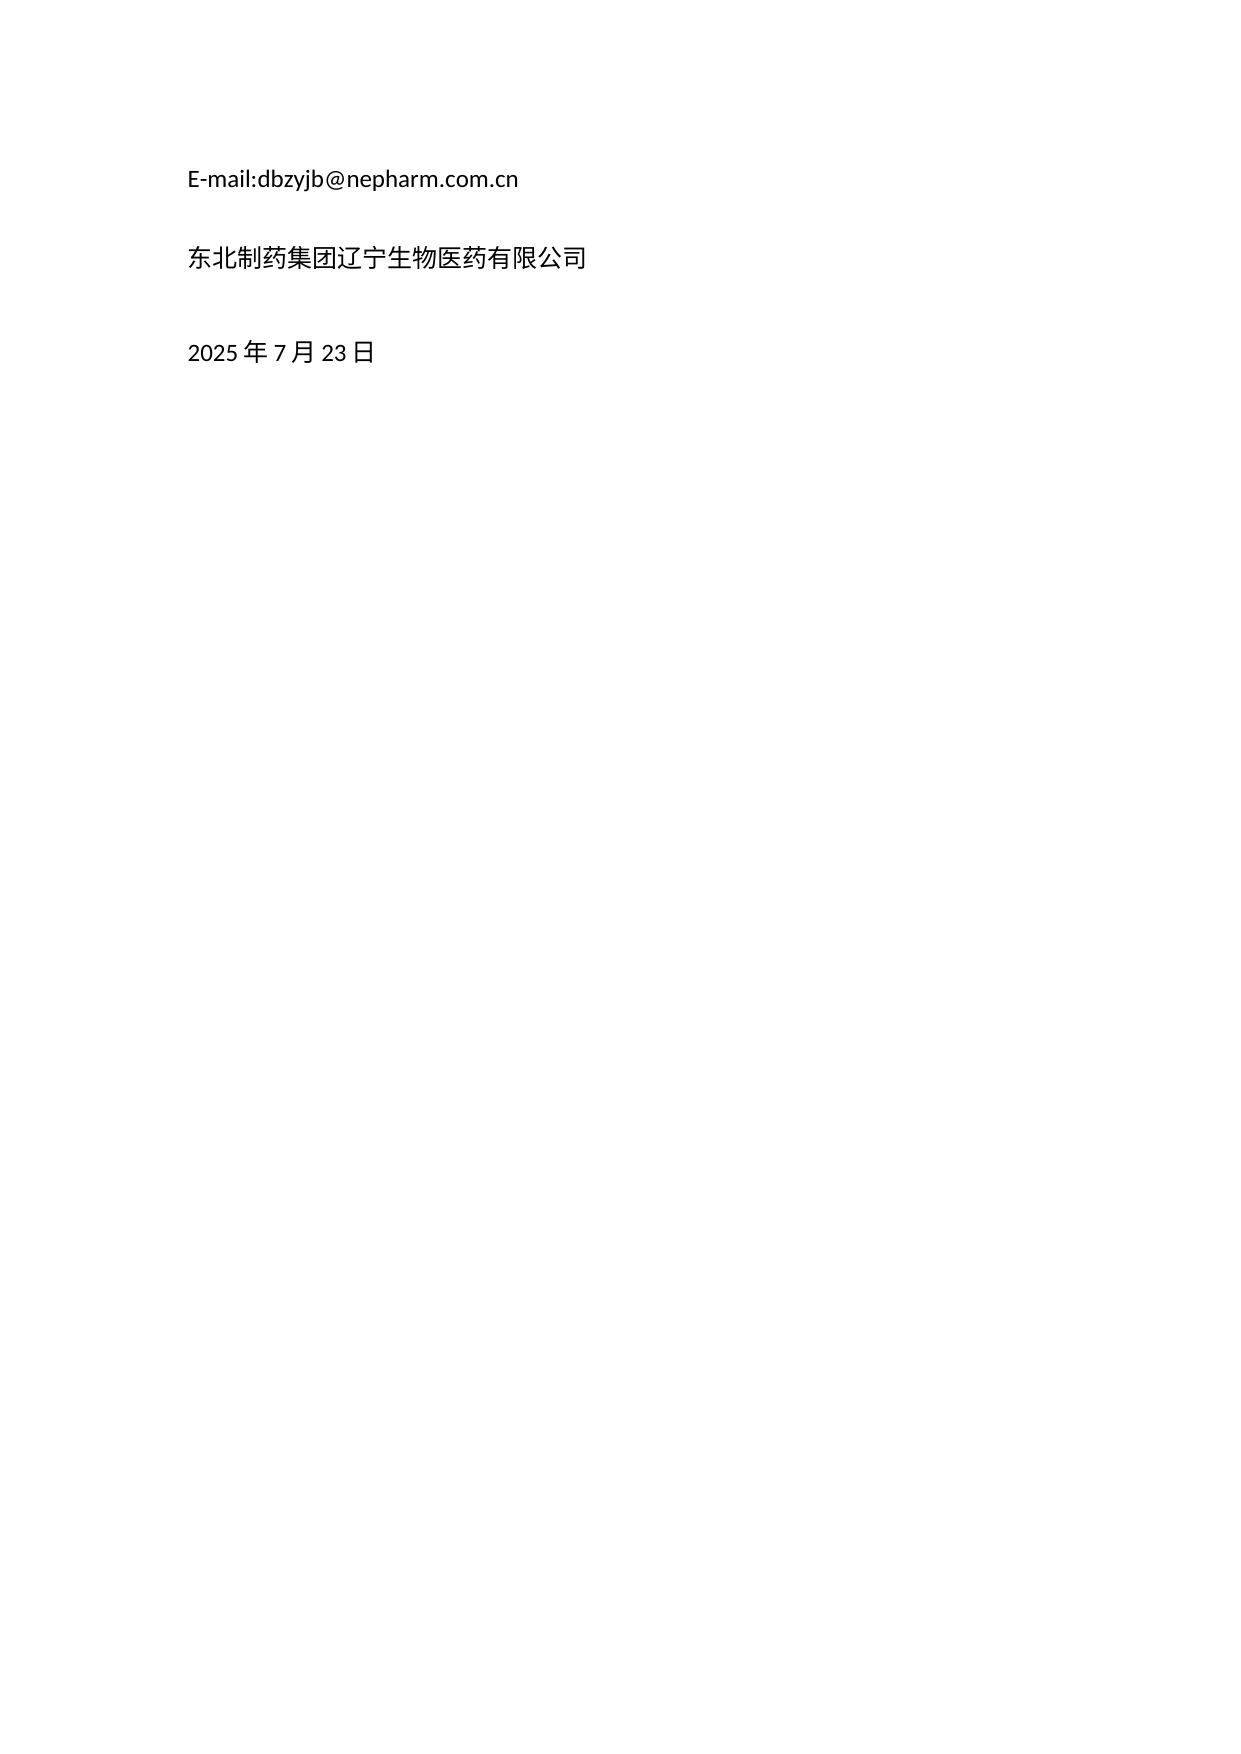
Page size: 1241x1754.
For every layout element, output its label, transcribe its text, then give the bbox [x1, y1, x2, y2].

text 东北制药集团辽宁生物医药有限公司 [187, 224, 1053, 289]
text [187, 162, 1053, 194]
text 2025年7月23日 [187, 318, 1053, 383]
